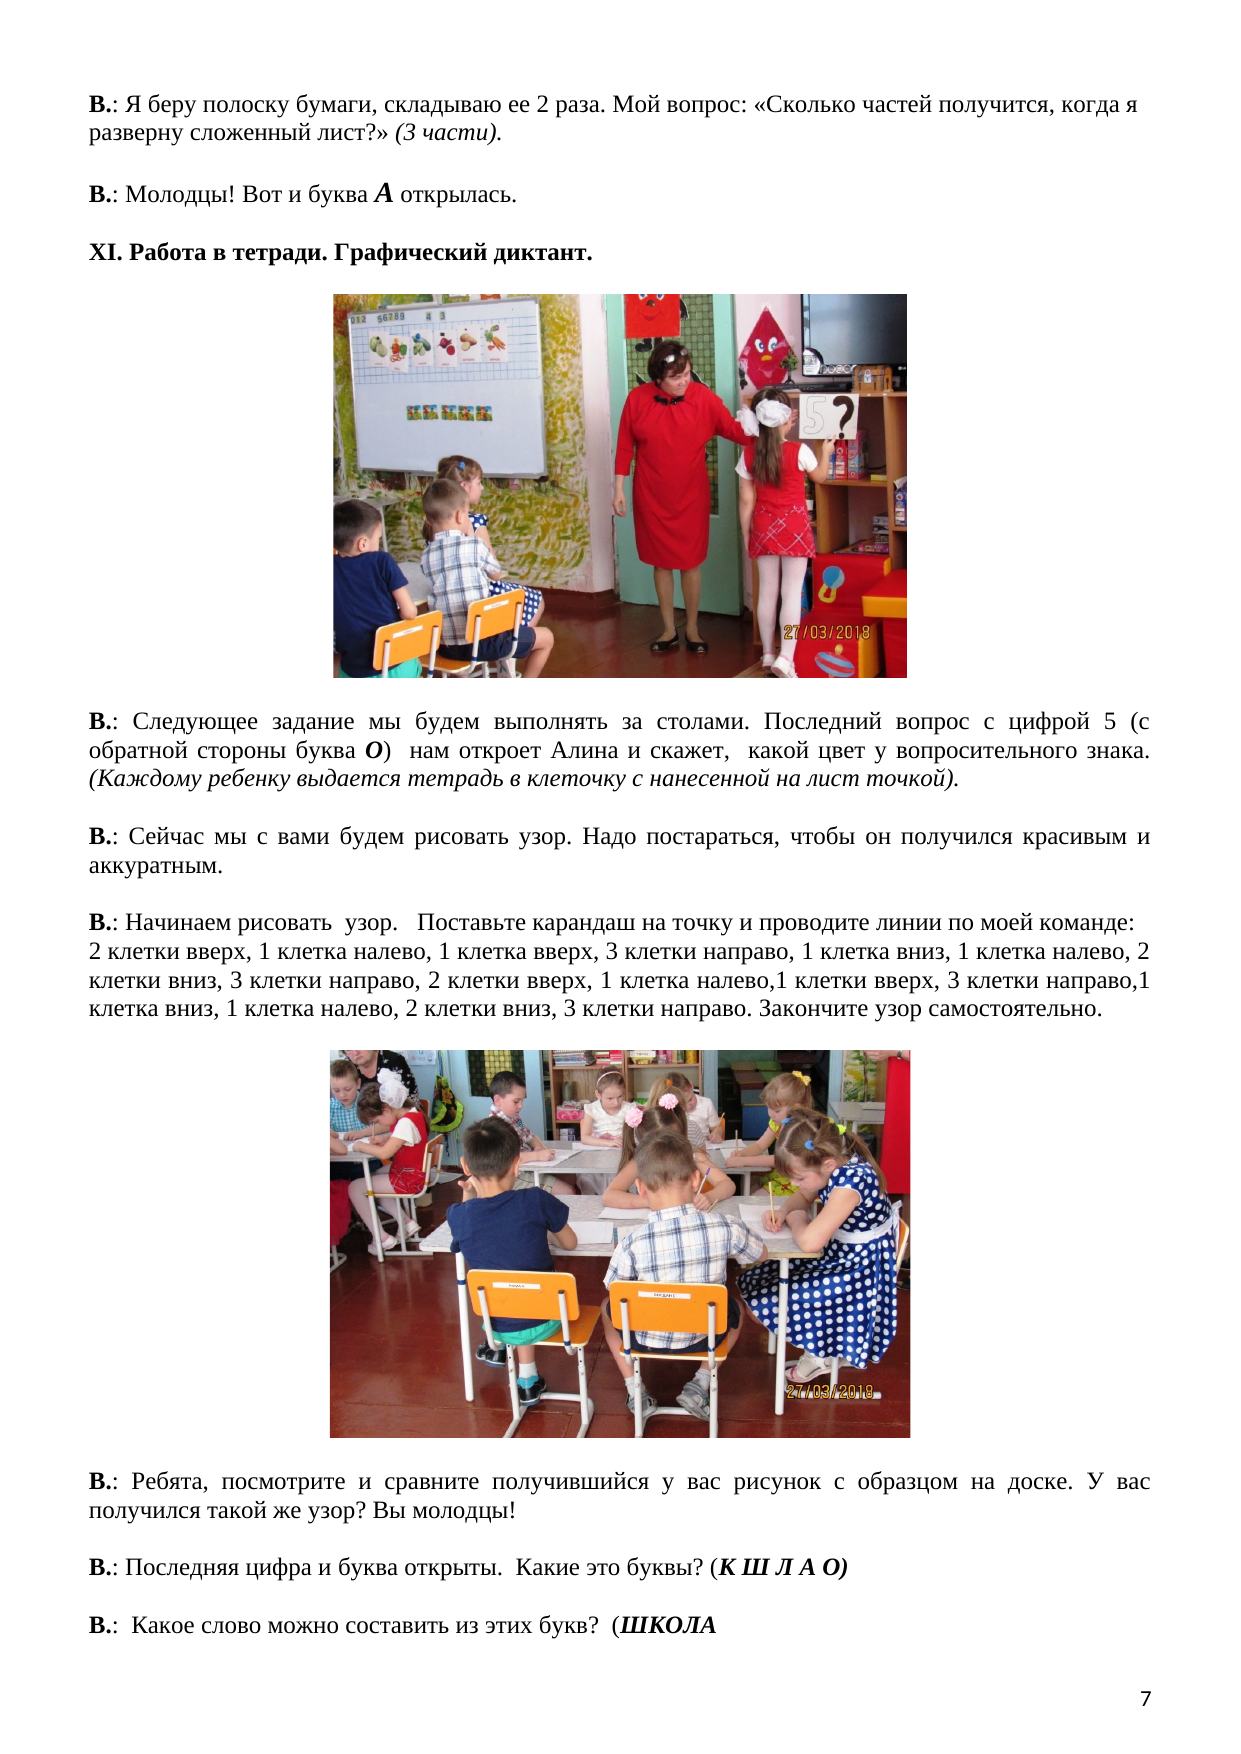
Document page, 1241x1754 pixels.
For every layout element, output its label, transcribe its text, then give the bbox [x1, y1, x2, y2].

list разверну сложенный лист?» (3 части). [89, 117, 1152, 146]
text В.: Последняя цифра и буква открыты. Какие это буквы? (К Ш Л А О) [89, 1552, 1152, 1581]
text В.: Сейчас мы с вами будем рисовать узор. Надо постараться, чтобы он получился красивым и аккуратным. [89, 821, 1152, 878]
text В.: Следующее задание мы будем выполнять за столами. Последний вопрос с цифрой 5 (с обратной стороны буква О) нам откроет Алина и скажет, какой цвет у вопросительного знака. (Каждому ребенку выдается тетрадь в клеточку с нанесенной на лист точкой). [89, 706, 1152, 792]
text В.: Начинаем рисовать узор. Поставьте карандаш на точку и проводите линии по моей команде: [89, 907, 1152, 936]
list В.: Я беру полоску бумаги, складываю ее 2 раза. Мой вопрос: «Сколько частей получится, когда я [89, 89, 1152, 117]
picture [333, 294, 907, 678]
text В.: Ребята, посмотрите и сравните получившийся у вас рисунок с образцом на доске. У вас получился такой же узор? Вы молодцы! [89, 1466, 1152, 1523]
list XI. Работа в тетради. Графический диктант. [89, 237, 1152, 266]
picture [329, 1050, 911, 1438]
text В.: Какое слово можно составить из этих букв? (ШКОЛА [89, 1610, 1152, 1638]
text 2 клетки вверх, 1 клетка налево, 1 клетка вверх, 3 клетки направо, 1 клетка вниз, 1 клетка налево, 2 клетки вниз, 3 клетки направо, 2 клетки вверх, 1 клетка налево,1 клетки вверх, 3 клетки направо,1 клетка вниз, 1 клетка налево, 2 клетки вниз, 3 клетки направо. Закончите узор самостоятельно. [89, 936, 1152, 1022]
list В.: Молодцы! Вот и буква А открылась. [89, 175, 1152, 208]
